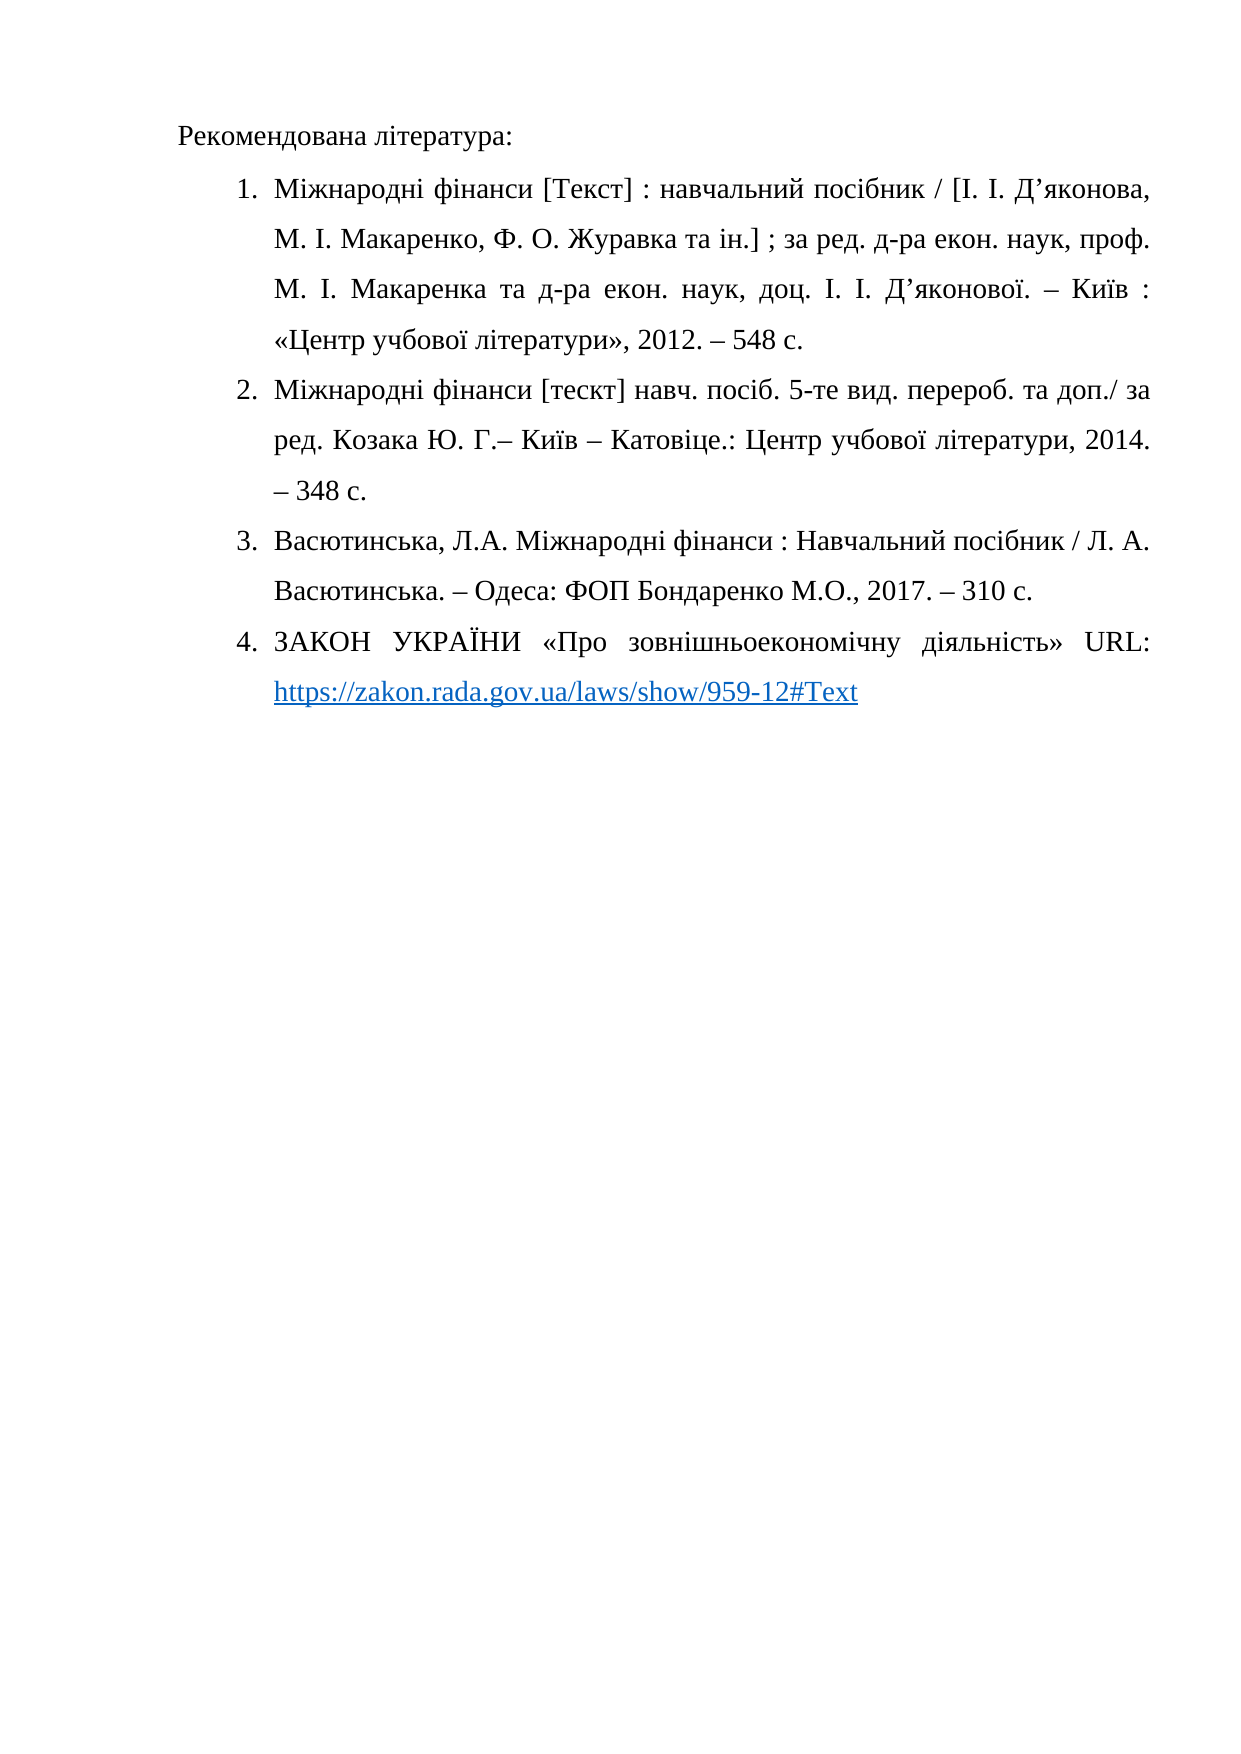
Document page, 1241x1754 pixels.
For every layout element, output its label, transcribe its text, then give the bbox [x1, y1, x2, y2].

text Рекомендована література: [177, 118, 1152, 152]
list ЗАКОН УКРАЇНИ «Про зовнішньоекономічну діяльність» URL: https://zakon.rada.gov.ua/laws/show/959-12#Text [236, 624, 1152, 708]
list Міжнародні фінанси [Текст] : навчальний посібник / [І. І. Д’яконова, М. І. Макаренко, Ф. О. Журавка та ін.] ; за ред. д-ра екон. наук, проф. М. І. Макаренка та д-ра екон. наук, доц. І. І. Д’яконової. – Київ : «Центр учбової літератури», 2012. – 548 с. [236, 171, 1152, 355]
list Міжнародні фінанси [тескт] навч. посіб. 5-те вид. перероб. та доп./ за ред. Козака Ю. Г.– Київ – Катовіце.: Центр учбової літератури, 2014. – 348 с. [236, 372, 1152, 506]
list Васютинська, Л.А. Міжнародні фінанси : Навчальний посібник / Л. А. Васютинська. – Одеса: ФОП Бондаренко М.О., 2017. – 310 с. [236, 523, 1152, 607]
